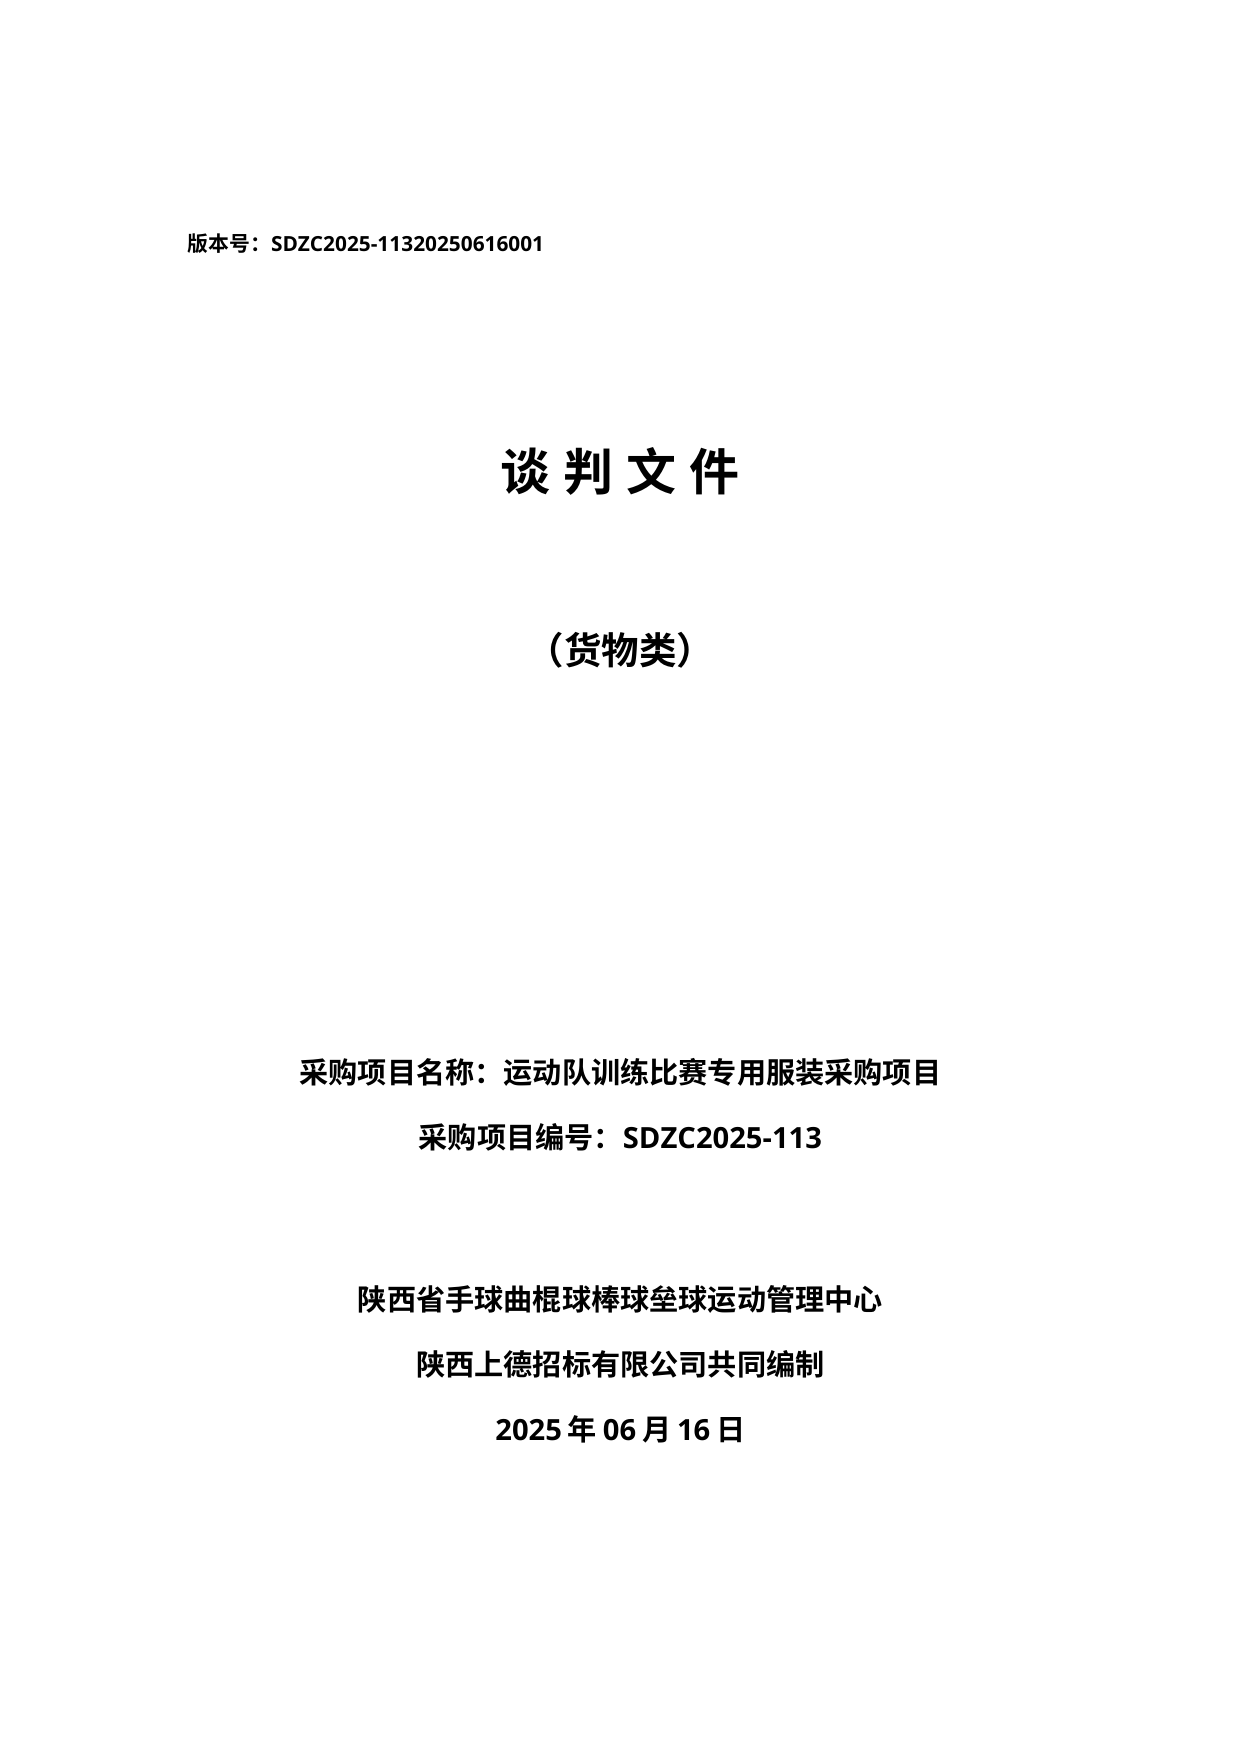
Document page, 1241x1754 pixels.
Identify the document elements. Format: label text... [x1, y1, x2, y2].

text 版本号：SDZC2025-11320250616001 [187, 227, 1053, 422]
text （货物类） [187, 617, 1053, 1039]
text 2025年06月16日 [187, 1397, 1053, 1462]
text 陕西省手球曲棍球棒球垒球运动管理中心 [187, 1267, 1053, 1332]
text 陕西上德招标有限公司共同编制 [187, 1332, 1053, 1397]
text 谈 判 文 件 [187, 422, 1053, 617]
text 采购项目名称：运动队训练比赛专用服装采购项目 [187, 1039, 1053, 1104]
text 采购项目编号：SDZC2025-113 [187, 1104, 1053, 1267]
